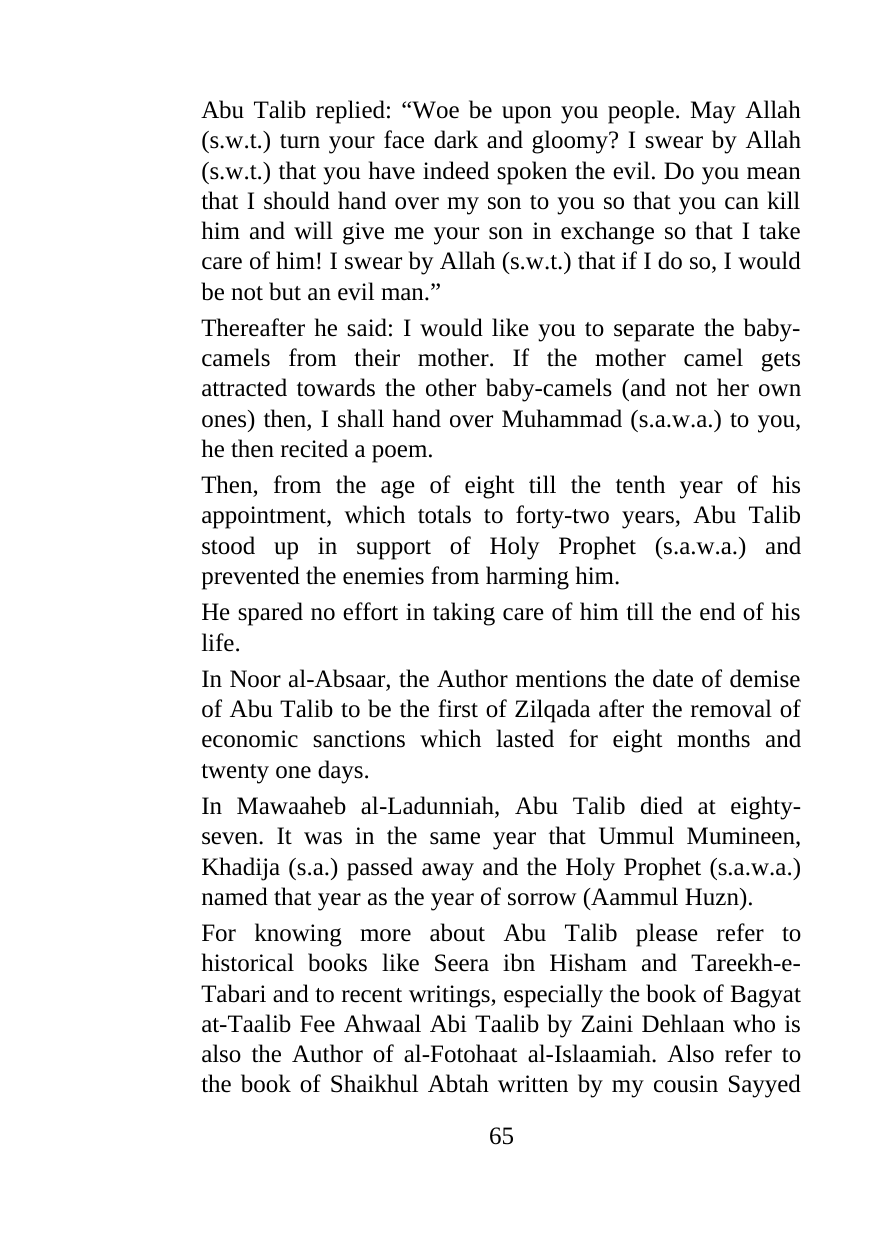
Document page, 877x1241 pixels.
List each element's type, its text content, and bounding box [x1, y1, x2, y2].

text In Noor al-Absaar, the Author mentions the date of demise of Abu Talib to be the first of Zilqada after the removal of economic sanctions which lasted for eight months and twenty one days. [201, 663, 802, 784]
text Then, from the age of eight till the tenth year of his appointment, which totals to forty-two years, Abu Talib stood up in support of Holy Prophet (s.a.w.a.) and prevented the enemies from harming him. [201, 469, 802, 590]
text He spared no effort in taking care of him till the end of his life. [201, 597, 802, 657]
text Abu Talib replied: “Woe be upon you people. May Allah (s.w.t.) turn your face dark and gloomy? I swear by Allah (s.w.t.) that you have indeed spoken the evil. Do you mean that I should hand over my son to you so that you can kill him and will give me your son in exchange so that I take care of him! I swear by Allah (s.w.t.) that if I do so, I would be not but an evil man.” [201, 94, 802, 306]
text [201, 917, 802, 1099]
text Thereafter he said: I would like you to separate the baby-camels from their mother. If the mother camel gets attracted towards the other baby-camels (and not her own ones) then, I shall hand over Muhammad (s.a.w.a.) to you, he then recited a poem. [201, 312, 802, 463]
text In Mawaaheb al-Ladunniah, Abu Talib died at eighty-seven. It was in the same year that Ummul Mumineen, Khadija (s.a.) passed away and the Holy Prophet (s.a.w.a.) named that year as the year of sorrow (Aammul Huzn). [201, 790, 802, 911]
